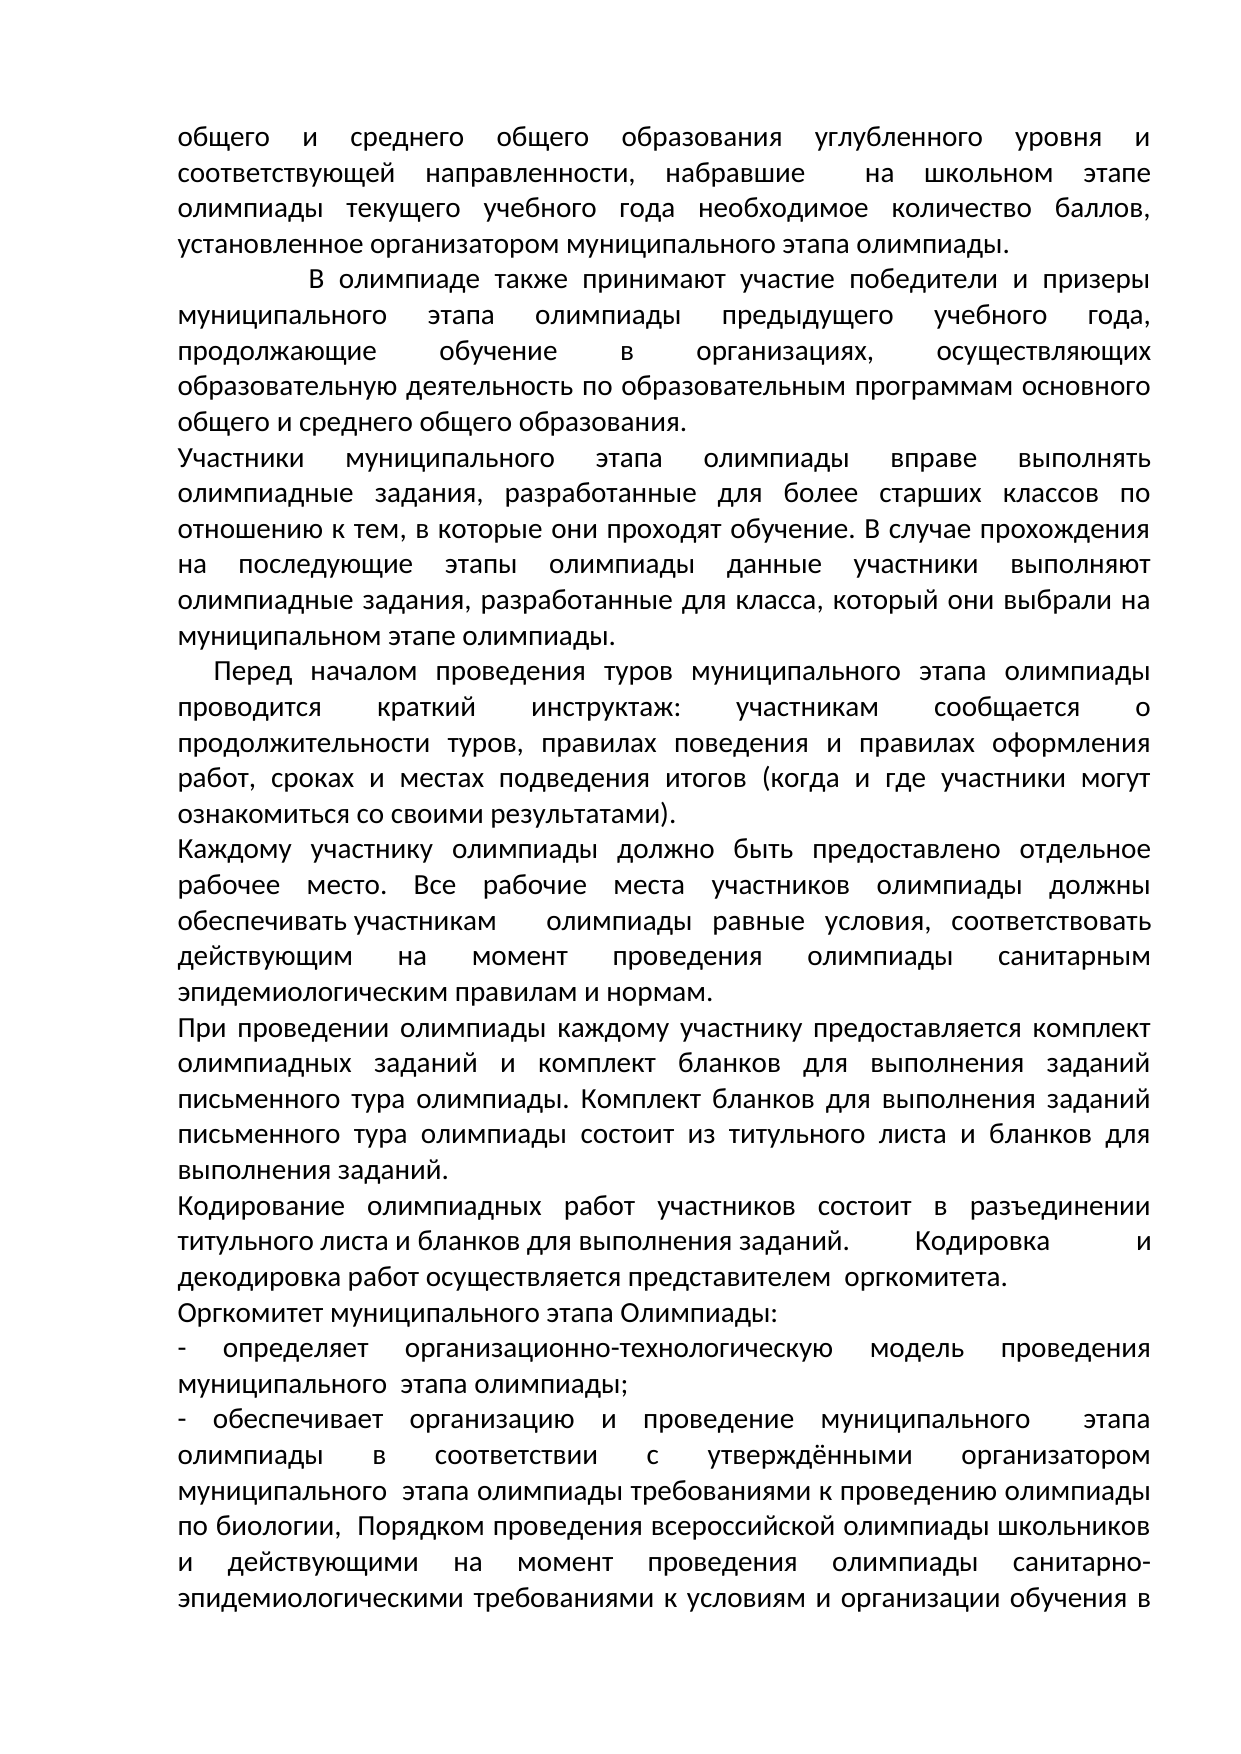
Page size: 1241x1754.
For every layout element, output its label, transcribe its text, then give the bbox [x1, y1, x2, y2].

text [177, 118, 1152, 261]
text - определяет организационно-технологическую модель проведения муниципального этапа олимпиады; [177, 1329, 1152, 1401]
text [177, 1401, 1152, 1614]
text Перед началом проведения туров муниципального этапа олимпиады проводится краткий инструктаж: участникам сообщается о продолжительности туров, правилах поведения и правилах оформления работ, сроках и местах подведения итогов (когда и где участники могут ознакомиться со своими результатами). [177, 652, 1152, 831]
text Оргкомитет муниципального этапа Олимпиады: [177, 1294, 1152, 1329]
text При проведении олимпиады каждому участнику предоставляется комплект олимпиадных заданий и комплект бланков для выполнения заданий письменного тура олимпиады. Комплект бланков для выполнения заданий письменного тура олимпиады состоит из титульного листа и бланков для выполнения заданий. [177, 1009, 1152, 1187]
text В олимпиаде также принимают участие победители и призеры муниципального этапа олимпиады предыдущего учебного года, продолжающие обучение в организациях, осуществляющих образовательную деятельность по образовательным программам основного общего и среднего общего образования. [177, 261, 1152, 439]
text Кодирование олимпиадных работ участников состоит в разъединении титульного листа и бланков для выполнения заданий. Кодировка и декодировка работ осуществляется представителем оргкомитета. [177, 1187, 1152, 1294]
text Каждому участнику олимпиады должно быть предоставлено отдельное рабочее место. Все рабочие места участников олимпиады должны обеспечивать участникам олимпиады равные условия, соответствовать действующим на момент проведения олимпиады санитарным эпидемиологическим правилам и нормам. [177, 831, 1152, 1009]
text Участники муниципального этапа олимпиады вправе выполнять олимпиадные задания, разработанные для более старших классов по отношению к тем, в которые они проходят обучение. В случае прохождения на последующие этапы олимпиады данные участники выполняют олимпиадные задания, разработанные для класса, который они выбрали на муниципальном этапе олимпиады. [177, 439, 1152, 652]
